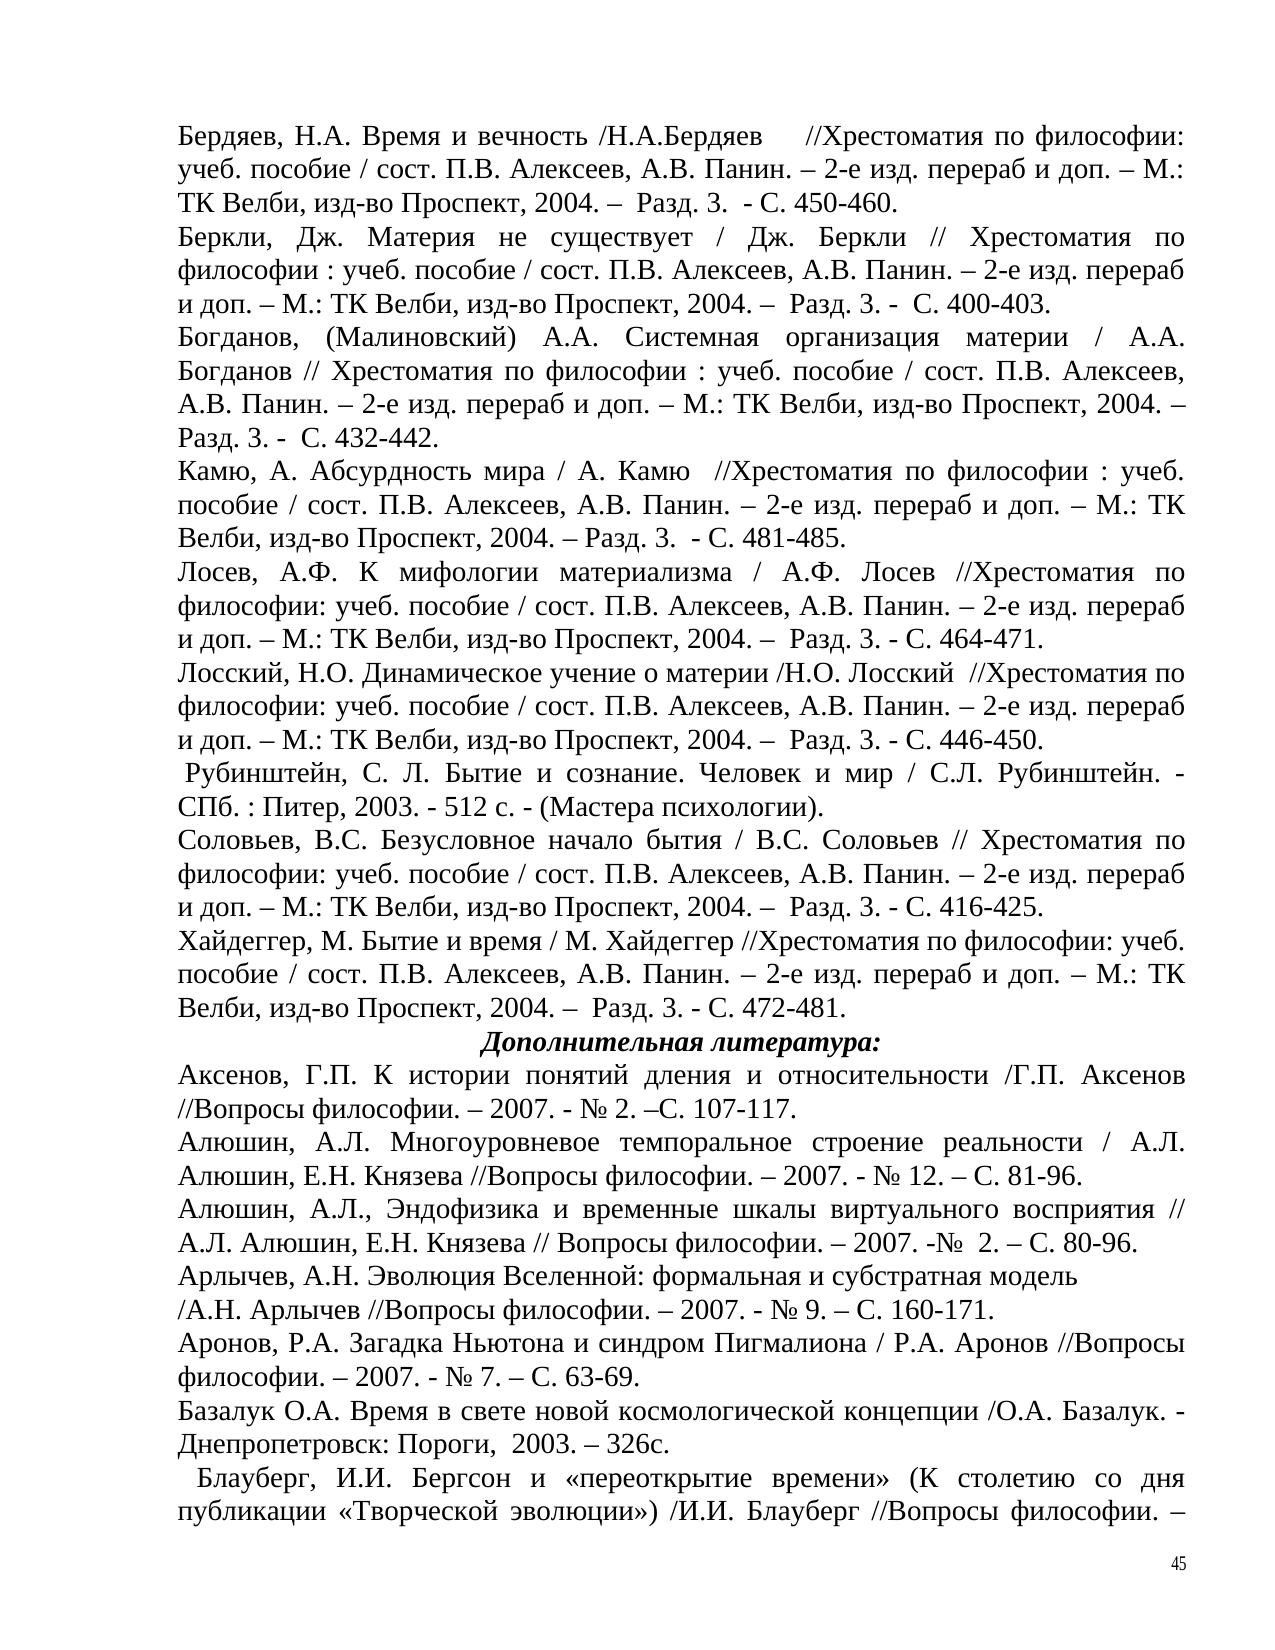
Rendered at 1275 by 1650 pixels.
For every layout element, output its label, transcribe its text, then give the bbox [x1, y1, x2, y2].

text Дополнительная литература: [177, 1024, 1186, 1057]
text Камю, А. Абсурдность мира / А. Камю //Хрестоматия по философии : учеб. пособие / сост. П.В. Алексеев, А.В. Панин. – 2-е изд. перераб и доп. – М.: ТК Велби, изд-во Проспект, 2004. – Разд. 3. - С. 481-485. [177, 453, 1186, 554]
text Арлычев, А.Н. Эволюция Вселенной: формальная и субстратная модель [177, 1258, 1186, 1292]
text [177, 1460, 1186, 1527]
text Бердяев, Н.А. Время и вечность /Н.А.Бердяев //Хрестоматия по философии: учеб. пособие / сост. П.В. Алексеев, А.В. Панин. – 2-е изд. перераб и доп. – М.: ТК Велби, изд-во Проспект, 2004. – Разд. 3. - С. 450-460. [177, 118, 1186, 219]
text Рубинштейн, С. Л. Бытие и сознание. Человек и мир / С.Л. Рубинштейн. - СПб. : Питер, 2003. - 512 с. - (Мастера психологии). [177, 755, 1186, 822]
text Богданов, (Малиновский) А.А. Системная организация материи / А.А. Богданов // Хрестоматия по философии : учеб. пособие / сост. П.В. Алексеев, А.В. Панин. – 2-е изд. перераб и доп. – М.: ТК Велби, изд-во Проспект, 2004. – Разд. 3. - С. 432-442. [177, 319, 1186, 453]
text Базалук О.А. Время в свете новой космологической концепции /О.А. Базалук. - Днепропетровск: Пороги, 2003. – 326с. [177, 1393, 1186, 1460]
text Алюшин, А.Л. Многоуровневое темпоральное строение реальности / А.Л. Алюшин, Е.Н. Князева //Вопросы философии. – 2007. - № 12. – С. 81-96. [177, 1124, 1186, 1191]
text Соловьев, В.С. Безусловное начало бытия / В.С. Соловьев // Хрестоматия по философии: учеб. пособие / сост. П.В. Алексеев, А.В. Панин. – 2-е изд. перераб и доп. – М.: ТК Велби, изд-во Проспект, 2004. – Разд. 3. - С. 416-425. [177, 822, 1186, 923]
text Лосев, А.Ф. К мифологии материализма / А.Ф. Лосев //Хрестоматия по философии: учеб. пособие / сост. П.В. Алексеев, А.В. Панин. – 2-е изд. перераб и доп. – М.: ТК Велби, изд-во Проспект, 2004. – Разд. 3. - С. 464-471. [177, 554, 1186, 655]
text Беркли, Дж. Материя не существует / Дж. Беркли // Хрестоматия по философии : учеб. пособие / сост. П.В. Алексеев, А.В. Панин. – 2-е изд. перераб и доп. – М.: ТК Велби, изд-во Проспект, 2004. – Разд. 3. - С. 400-403. [177, 219, 1186, 319]
text /А.Н. Арлычев //Вопросы философии. – 2007. - № 9. – С. 160-171. [177, 1292, 1186, 1326]
text Аксенов, Г.П. К истории понятий дления и относительности /Г.П. Аксенов //Вопросы философии. – 2007. - № 2. –С. 107-117. [177, 1057, 1186, 1124]
text Лосский, Н.О. Динамическое учение о материи /Н.О. Лосский //Хрестоматия по философии: учеб. пособие / сост. П.В. Алексеев, А.В. Панин. – 2-е изд. перераб и доп. – М.: ТК Велби, изд-во Проспект, 2004. – Разд. 3. - С. 446-450. [177, 655, 1186, 755]
text Хайдеггер, М. Бытие и время / М. Хайдеггер //Хрестоматия по философии: учеб. пособие / сост. П.В. Алексеев, А.В. Панин. – 2-е изд. перераб и доп. – М.: ТК Велби, изд-во Проспект, 2004. – Разд. 3. - С. 472-481. [177, 923, 1186, 1024]
text Алюшин, А.Л., Эндофизика и временные шкалы виртуального восприятия // А.Л. Алюшин, Е.Н. Князева // Вопросы философии. – 2007. -№ 2. – С. 80-96. [177, 1191, 1186, 1258]
text Аронов, Р.А. Загадка Ньютона и синдром Пигмалиона / Р.А. Аронов //Вопросы философии. – 2007. - № 7. – С. 63-69. [177, 1326, 1186, 1393]
